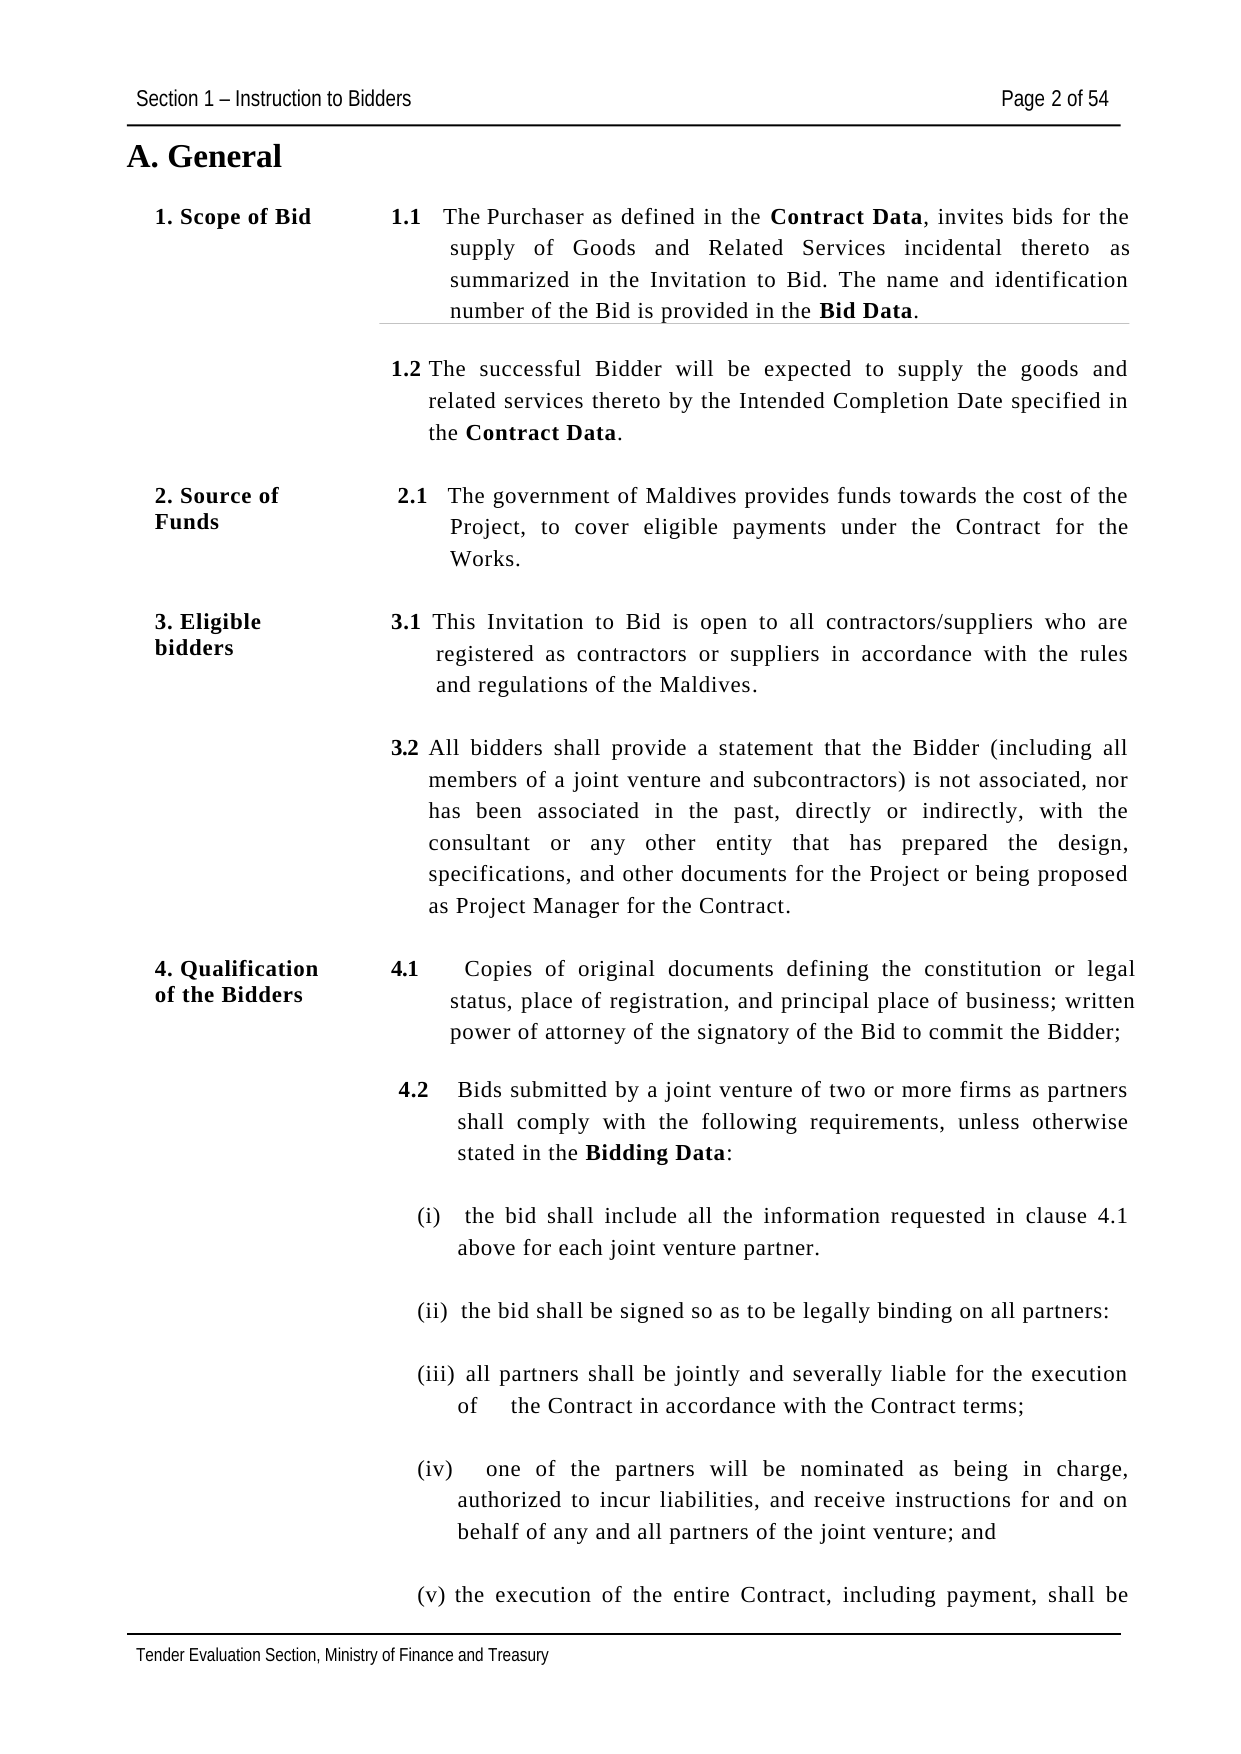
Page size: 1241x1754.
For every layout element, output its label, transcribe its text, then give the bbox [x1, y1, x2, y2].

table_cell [136, 955, 361, 1608]
table_header 1. Scope of Bid [136, 203, 361, 482]
text A. General [126, 136, 1122, 174]
table_cell 2. Source of Funds [136, 482, 361, 608]
table_cell 3. Eligible bidders [136, 608, 361, 955]
table_cell 2.1 The government of Maldives provides funds towards the cost of the Project, to cover eligible payments under the Contract for the Works. [361, 482, 1148, 608]
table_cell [361, 955, 1148, 1608]
table_cell 3.1 This Invitation to Bid is open to all contractors/suppliers who are registered as contractors or suppliers in accordance with the rules and regulations of the Maldives. All bidders shall provide a statement that the Bidder (including all members of a joint venture and subcontractors) is not associated, nor has been associated in the past, directly or indirectly, with the consultant or any other entity that has prepared the design, specifications, and other documents for the Project or being proposed as Project Manager for the Contract. [361, 608, 1148, 955]
table_header 1.1 The Purchaser as defined in the Contract Data, invites bids for the supply of Goods and Related Services incidental thereto as summarized in the Invitation to Bid. The name and identification number of the Bid is provided in the Bid Data. 0 The successful Bidder will be expected to supply the goods and related services thereto by the Intended Completion Date specified in the Contract Data. [361, 203, 1148, 482]
